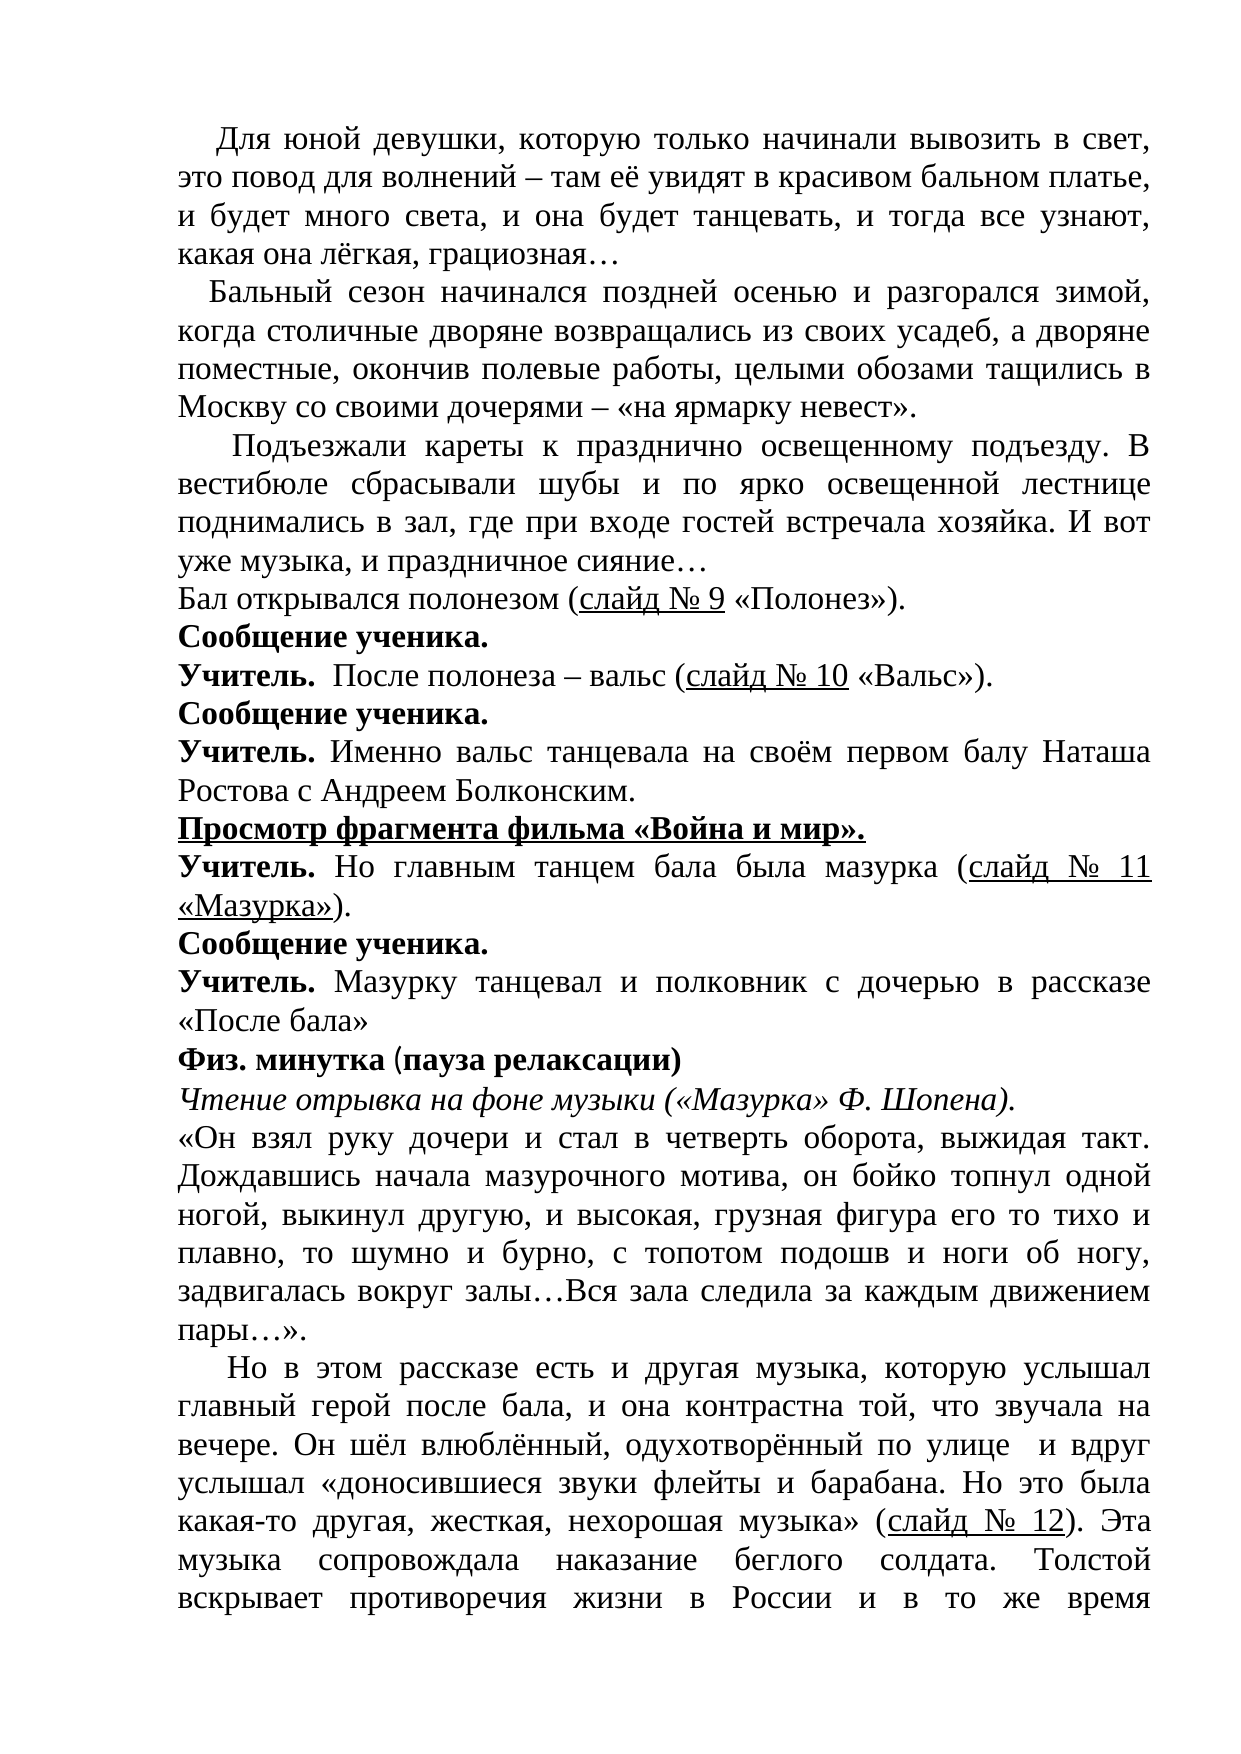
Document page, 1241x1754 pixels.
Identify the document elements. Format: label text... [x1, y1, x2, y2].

text Учитель. После полонеза – вальс (слайд № 10 «Вальс»). [177, 655, 1152, 693]
text Сообщение ученика. [177, 693, 1152, 731]
text Чтение отрывка на фоне музыки («Мазурка» Ф. Шопена). [177, 1079, 1152, 1117]
text Просмотр фрагмента фильма «Война и мир». [177, 808, 1152, 846]
text Бал открывался полонезом (слайд № 9 «Полонез»). [177, 578, 1152, 616]
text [177, 1347, 1152, 1616]
text Учитель. Мазурку танцевал и полковник с дочерью в рассказе «После бала» [177, 961, 1152, 1038]
text Учитель. Именно вальс танцевала на своём первом балу Наташа Ростова с Андреем Болконским. [177, 731, 1152, 808]
text Для юной девушки, которую только начинали вывозить в свет, это повод для волнений – там её увидят в красивом бальном платье, и будет много света, и она будет танцевать, и тогда все узнают, какая она лёгкая, грациозная… [177, 118, 1152, 271]
text «Он взял руку дочери и стал в четверть оборота, выжидая такт. Дождавшись начала мазурочного мотива, он бойко топнул одной ногой, выкинул другую, и высокая, грузная фигура его то тихо и плавно, то шумно и бурно, с топотом подошв и ноги об ногу, задвигалась вокруг залы…Вся зала следила за каждым движением пары…». [177, 1117, 1152, 1347]
text Подъезжали кареты к празднично освещенному подъезду. В вестибюле сбрасывали шубы и по ярко освещенной лестнице поднимались в зал, где при входе гостей встречала хозяйка. И вот уже музыка, и праздничное сияние… [177, 425, 1152, 578]
text Физ. минутка (пауза релаксации) [177, 1038, 1152, 1079]
text Учитель. Но главным танцем бала была мазурка (слайд № 11 «Мазурка»). [177, 846, 1152, 923]
text Сообщение ученика. [177, 923, 1152, 961]
text Бальный сезон начинался поздней осенью и разгорался зимой, когда столичные дворяне возвращались из своих усадеб, а дворяне поместные, окончив полевые работы, целыми обозами тащились в Москву со своими дочерями – «на ярмарку невест». [177, 271, 1152, 425]
text Сообщение ученика. [177, 616, 1152, 655]
